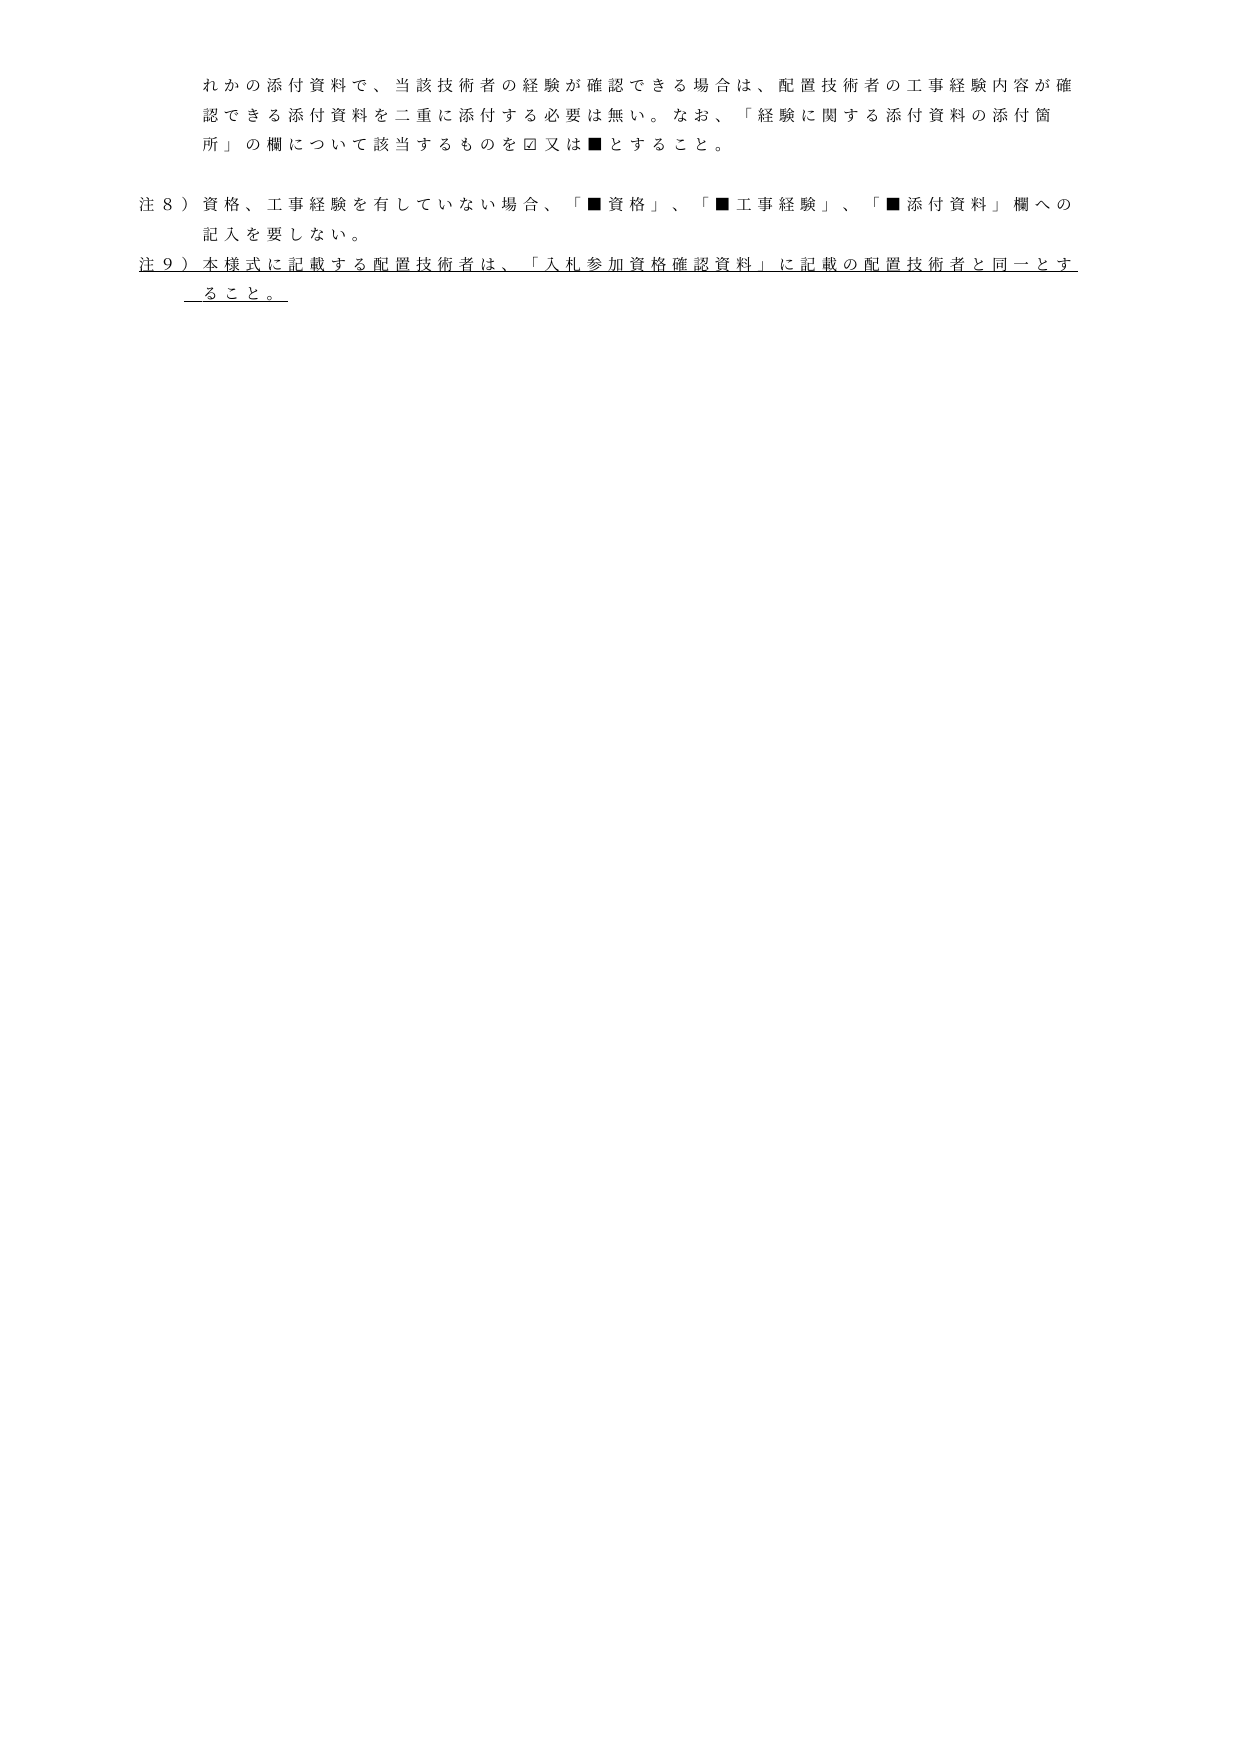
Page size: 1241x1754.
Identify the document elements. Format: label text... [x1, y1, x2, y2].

text 注８）資格、工事経験を有していない場合、「■資格」、「■工事経験」、「■添付資料」欄への記入を要しない。 [138, 189, 1078, 248]
text 注９）本様式に記載する配置技術者は、「入札参加資格確認資料」に記載の配置技術者と同一とすること。 [138, 248, 1078, 271]
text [138, 69, 1078, 159]
text 注９）本様式に記載する配置技術者は、「入札参加資格確認資料」に記載の配置技術者と同一とすること。 [138, 272, 1078, 308]
